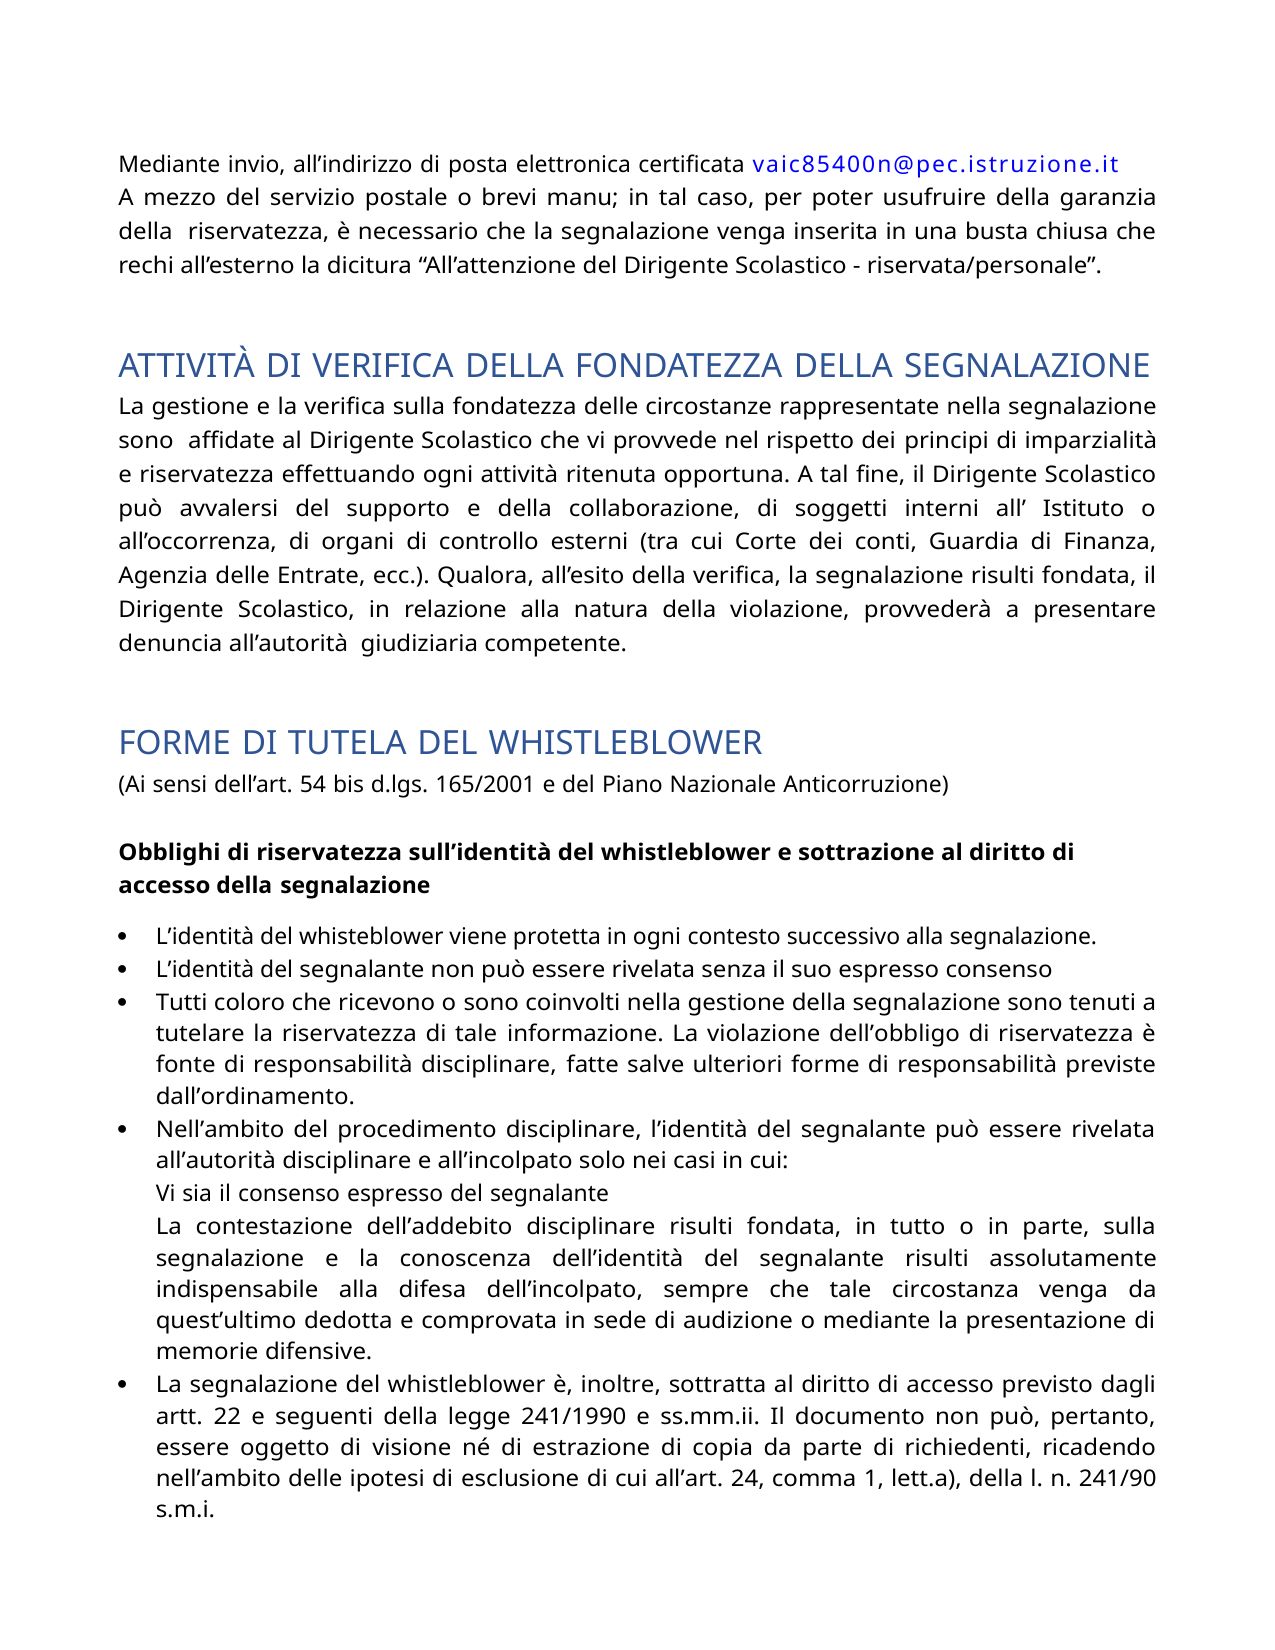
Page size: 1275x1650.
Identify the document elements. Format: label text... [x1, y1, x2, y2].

list Nell’ambito del procedimento disciplinare, l’identità del segnalante può essere rivelata all’autorità disciplinare e all’incolpato solo nei casi in cui: [118, 1113, 1157, 1175]
list Tutti coloro che ricevono o sono coinvolti nella gestione della segnalazione sono tenuti a tutelare la riservatezza di tale informazione. La violazione dell’obbligo di riservatezza è fonte di responsabilità disciplinare, fatte salve ulteriori forme di responsabilità previste dall’ordinamento. [118, 986, 1157, 1111]
list Vi sia il consenso espresso del segnalante [156, 1177, 1157, 1208]
list L’identità del segnalante non può essere rivelata senza il suo espresso consenso [118, 953, 1157, 984]
list L’identità del whisteblower viene protetta in ogni contesto successivo alla segnalazione. [118, 920, 1157, 951]
text La gestione e la verifica sulla fondatezza delle circostanze rappresentate nella segnalazione sono affidate al Dirigente Scolastico che vi provvede nel rispetto dei principi di imparzialità e riservatezza effettuando ogni attività ritenuta opportuna. A tal fine, il Dirigente Scolastico può avvalersi del supporto e della collaborazione, di soggetti interni all’ Istituto o all’occorrenza, di organi di controllo esterni (tra cui Corte dei conti, Guardia di Finanza, Agenzia delle Entrate, ecc.). Qualora, all’esito della verifica, la segnalazione risulti fondata, il Dirigente Scolastico, in relazione alla natura della violazione, provvederà a presentare denuncia all’autorità giudiziaria competente. [118, 390, 1157, 658]
subtitle ATTIVITÀ DI VERIFICA DELLA FONDATEZZA DELLA SEGNALAZIONE [118, 341, 1157, 387]
text Mediante invio, all’indirizzo di posta elettronica certificata vaic85400n@pec.istruzione.it [118, 148, 1157, 179]
text Obblighi di riservatezza sull’identità del whistleblower e sottrazione al diritto di accesso della segnalazione [118, 836, 1157, 901]
list La segnalazione del whistleblower è, inoltre, sottratta al diritto di accesso previsto dagli artt. 22 e seguenti della legge 241/1990 e ss.mm.ii. Il documento non può, pertanto, essere oggetto di visione né di estrazione di copia da parte di richiedenti, ricadendo nell’ambito delle ipotesi di esclusione di cui all’art. 24, comma 1, lett.a), della l. n. 241/90 s.m.i. [118, 1368, 1157, 1525]
text A mezzo del servizio postale o brevi manu; in tal caso, per poter usufruire della garanzia della riservatezza, è necessario che la segnalazione venga inserita in una busta chiusa che rechi all’esterno la dicitura “All’attenzione del Dirigente Scolastico - riservata/personale”. [118, 181, 1157, 280]
list La contestazione dell’addebito disciplinare risulti fondata, in tutto o in parte, sulla segnalazione e la conoscenza dell’identità del segnalante risulti assolutamente indispensabile alla difesa dell’incolpato, sempre che tale circostanza venga da quest’ultimo dedotta e comprovata in sede di audizione o mediante la presentazione di memorie difensive. [156, 1210, 1157, 1367]
text (Ai sensi dell’art. 54 bis d.lgs. 165/2001 e del Piano Nazionale Anticorruzione) [118, 768, 1157, 799]
subtitle FORME DI TUTELA DEL WHISTLEBLOWER [118, 719, 1157, 764]
